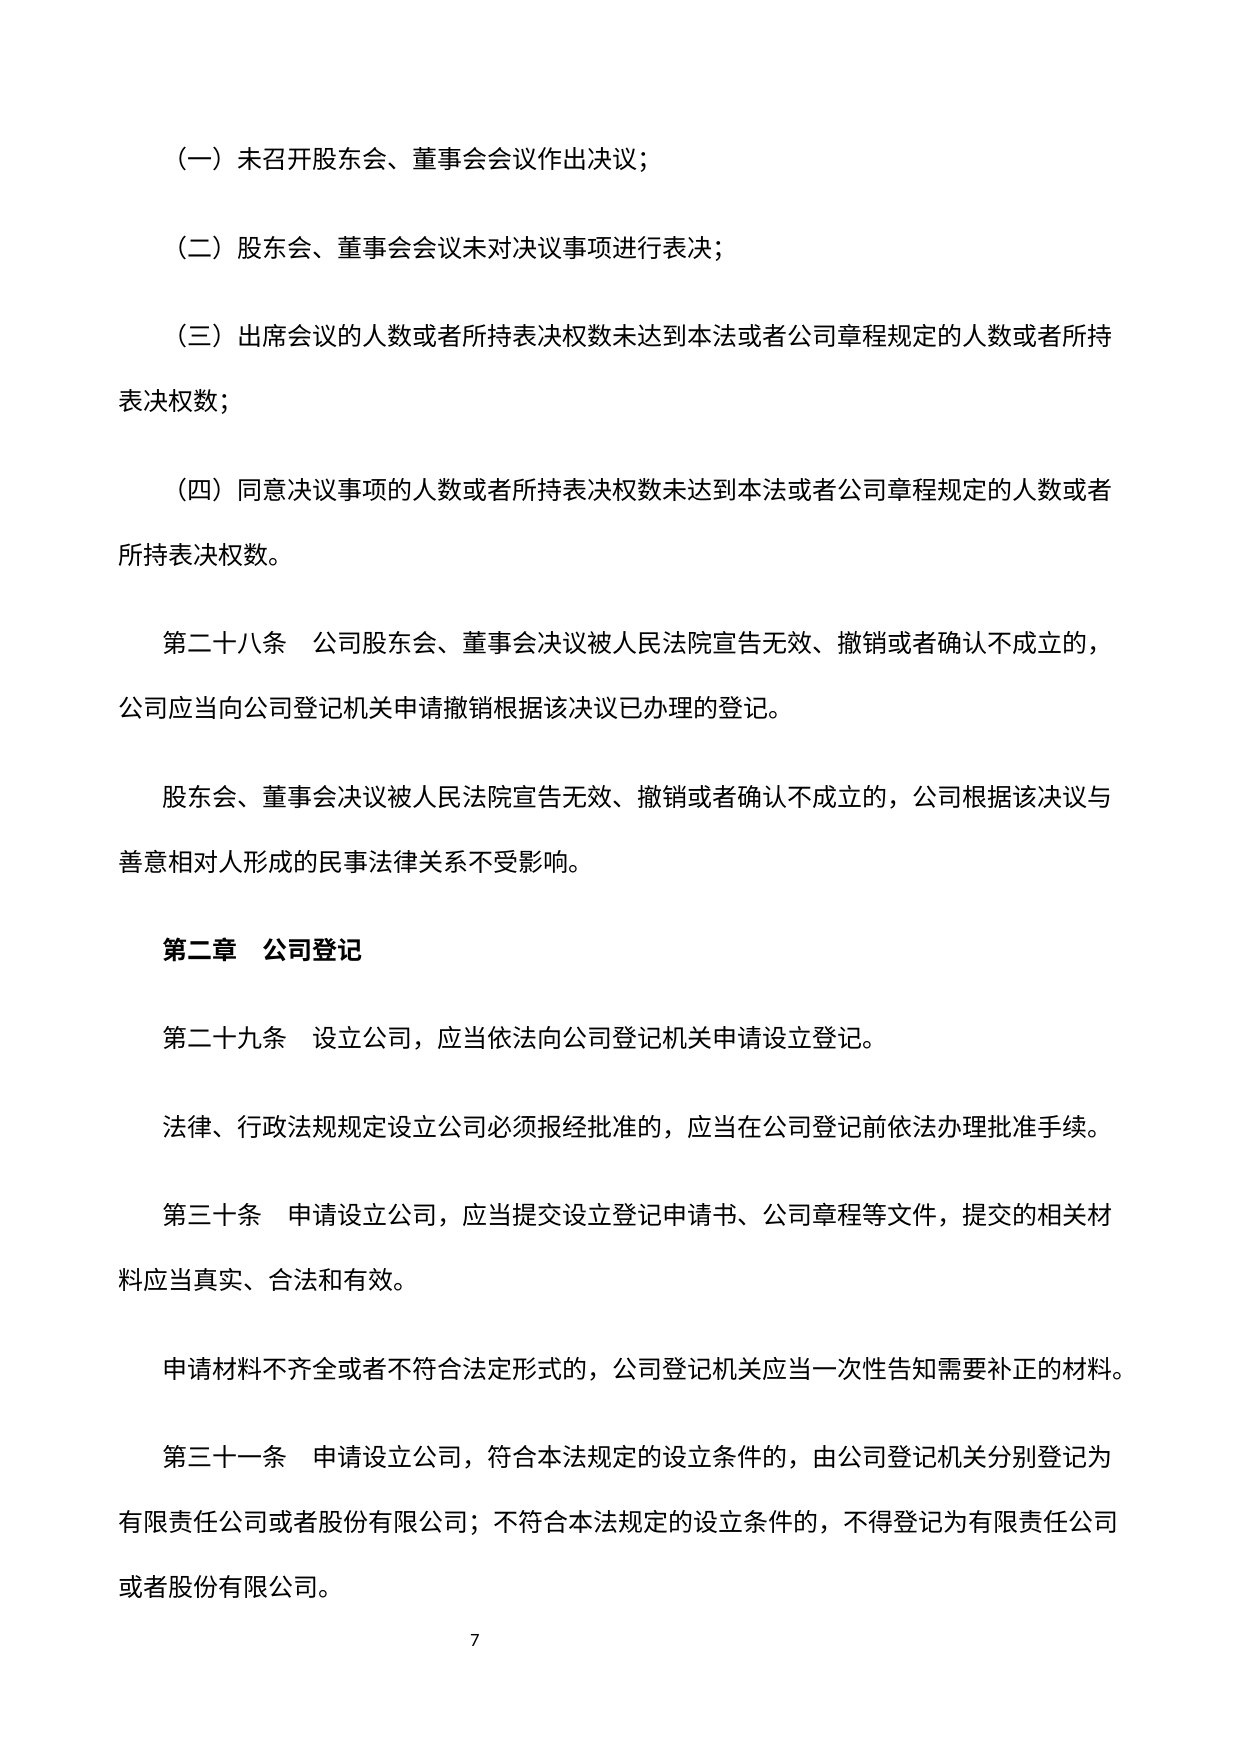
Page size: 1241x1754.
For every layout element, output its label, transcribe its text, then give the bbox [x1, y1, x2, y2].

text （一）未召开股东会、董事会会议作出决议； [118, 125, 1122, 190]
text （二）股东会、董事会会议未对决议事项进行表决； [118, 214, 1122, 279]
text 第三十一条 申请设立公司，符合本法规定的设立条件的，由公司登记机关分别登记为有限责任公司或者股份有限公司；不符合本法规定的设立条件的，不得登记为有限责任公司或者股份有限公司。 [118, 1423, 1122, 1618]
text 法律、行政法规规定设立公司必须报经批准的，应当在公司登记前依法办理批准手续。 [118, 1093, 1122, 1158]
text （三）出席会议的人数或者所持表决权数未达到本法或者公司章程规定的人数或者所持表决权数； [118, 302, 1122, 432]
text （四）同意决议事项的人数或者所持表决权数未达到本法或者公司章程规定的人数或者所持表决权数。 [118, 456, 1122, 586]
text 第二十九条 设立公司，应当依法向公司登记机关申请设立登记。 [118, 1004, 1122, 1069]
text 股东会、董事会决议被人民法院宣告无效、撤销或者确认不成立的，公司根据该决议与善意相对人形成的民事法律关系不受影响。 [118, 763, 1122, 893]
text 申请材料不齐全或者不符合法定形式的，公司登记机关应当一次性告知需要补正的材料。 [118, 1335, 1122, 1400]
text 第二章 公司登记 [118, 916, 1122, 981]
text 第二十八条 公司股东会、董事会决议被人民法院宣告无效、撤销或者确认不成立的，公司应当向公司登记机关申请撤销根据该决议已办理的登记。 [118, 609, 1122, 739]
text 第三十条 申请设立公司，应当提交设立登记申请书、公司章程等文件，提交的相关材料应当真实、合法和有效。 [118, 1181, 1122, 1311]
